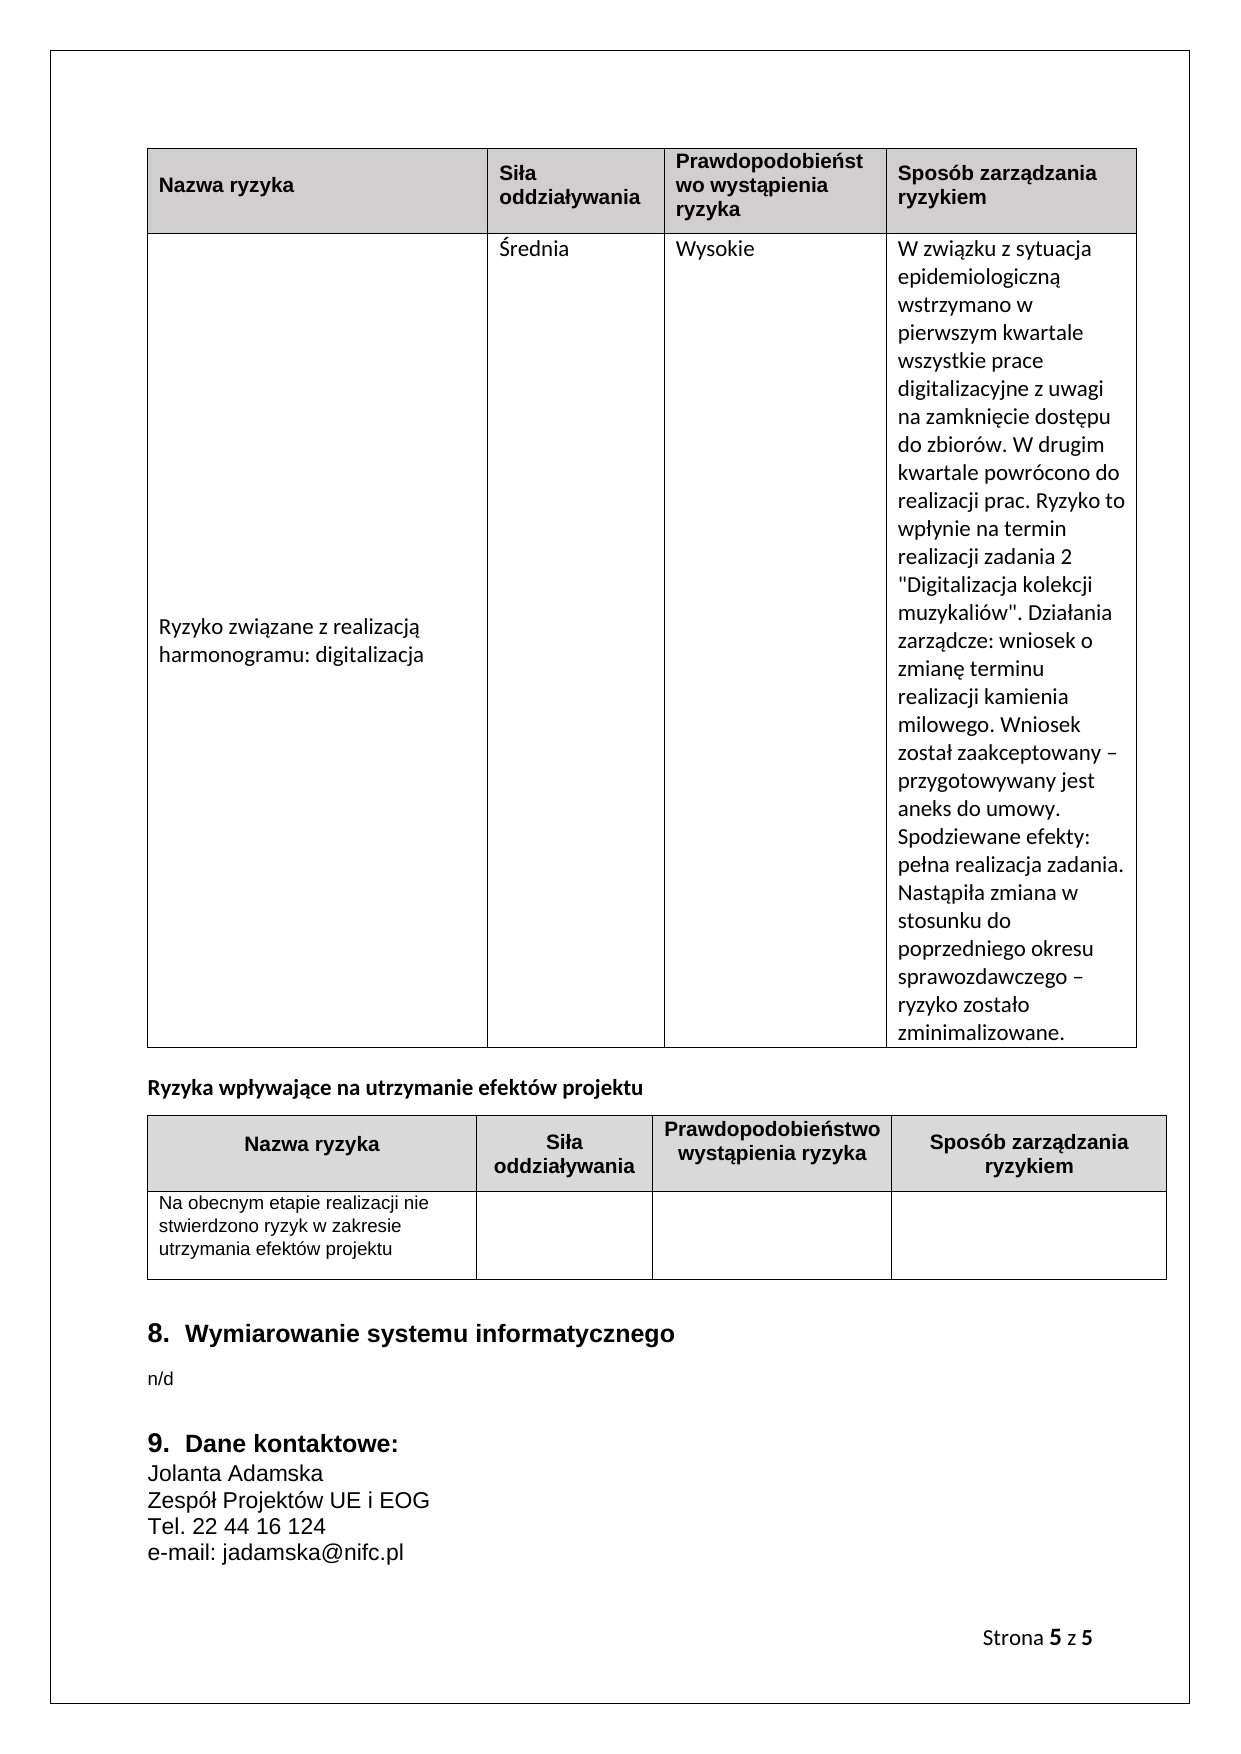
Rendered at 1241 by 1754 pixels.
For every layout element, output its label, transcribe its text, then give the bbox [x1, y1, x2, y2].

text e-mail: jadamska@nifc.pl [147, 1539, 1093, 1566]
table_cell W związku z sytuacja epidemiologiczną wstrzymano w pierwszym kwartale wszystkie prace digitalizacyjne z uwagi na zamknięcie dostępu do zbiorów. W drugim kwartale powrócono do realizacji prac. Ryzyko to wpłynie na termin realizacji zadania 2 "Digitalizacja kolekcji muzykaliów". Działania zarządcze: wniosek o zmianę terminu realizacji kamienia milowego. Wniosek został zaakceptowany – przygotowywany jest aneks do umowy. Spodziewane efekty: pełna realizacja zadania. Nastąpiła zmiana w stosunku do poprzedniego okresu sprawozdawczego – ryzyko zostało zminimalizowane. [887, 234, 1136, 1047]
text Zespół Projektów UE i EOG [147, 1487, 1093, 1513]
table_header Nazwa ryzyka [148, 1116, 476, 1191]
text Jolanta Adamska [147, 1460, 1093, 1487]
table_header Sposób zarządzania ryzykiem [892, 1116, 1166, 1191]
table_cell Średnia [488, 234, 664, 1047]
table_cell Na obecnym etapie realizacji nie stwierdzono ryzyk w zakresie utrzymania efektów projektu [148, 1192, 476, 1278]
table_cell Wysokie [665, 234, 886, 1047]
text Ryzyka wpływające na utrzymanie efektów projektu [147, 1073, 1093, 1101]
table_header Siła oddziaływania [477, 1116, 652, 1191]
table_header Nazwa ryzyka [148, 149, 487, 233]
table_header Sposób zarządzania ryzykiem [887, 149, 1136, 233]
table_header Siła oddziaływania [488, 149, 664, 233]
list Dane kontaktowe: [147, 1427, 1093, 1458]
table_cell [653, 1192, 891, 1278]
text n/d [147, 1367, 1093, 1389]
table_cell Ryzyko związane z realizacją harmonogramu: digitalizacja [148, 234, 487, 1047]
table_cell [892, 1192, 1166, 1278]
table_header Prawdopodobieństwo wystąpienia ryzyka [653, 1116, 891, 1191]
list Wymiarowanie systemu informatycznego [147, 1317, 1093, 1348]
table_cell [477, 1192, 652, 1278]
table_header Prawdopodobieństwo wystąpienia ryzyka [665, 149, 886, 233]
text Tel. 22 44 16 124 [147, 1513, 1093, 1539]
